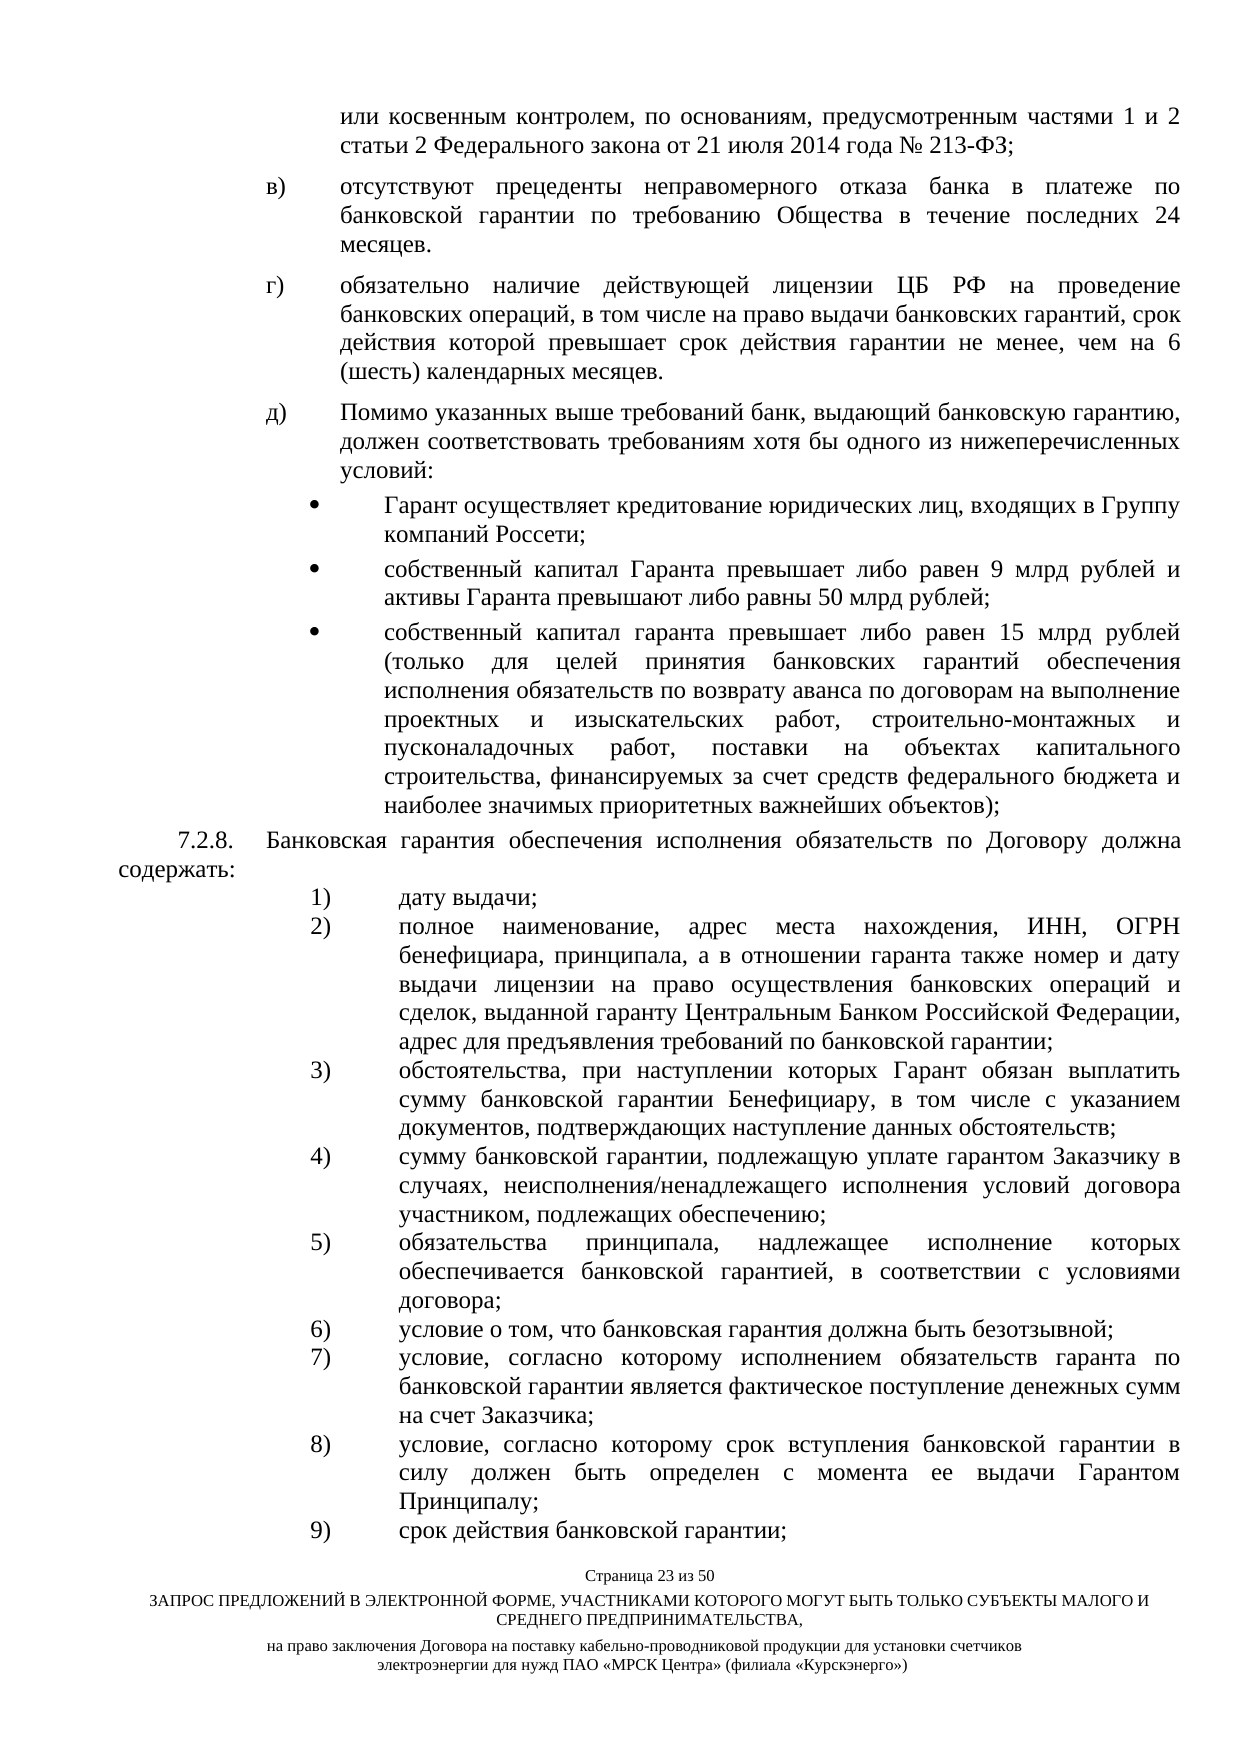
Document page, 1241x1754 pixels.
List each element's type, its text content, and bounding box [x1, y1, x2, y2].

list Банковская гарантия обеспечения исполнения обязательств по Договору должна содержать: [118, 825, 1181, 882]
list отсутствуют прецеденты неправомерного отказа банка в платеже по банковской гарантии по требованию Общества в течение последних 24 месяцев. [266, 171, 1181, 257]
list условие, согласно которому исполнением обязательств гаранта по банковской гарантии является фактическое поступление денежных сумм на счет Заказчика; [310, 1342, 1181, 1429]
list собственный капитал гаранта превышает либо равен 15 млрд рублей (только для целей принятия банковских гарантий обеспечения исполнения обязательств по возврату аванса по договорам на выполнение проектных и изыскательских работ, строительно-монтажных и пусконаладочных работ, поставки на объектах капитального строительства, финансируемых за счет средств федерального бюджета и наиболее значимых приоритетных важнейших объектов); [310, 617, 1181, 819]
list условие, согласно которому срок вступления банковской гарантии в силу должен быть определен с момента ее выдачи Гарантом Принципалу; [310, 1429, 1181, 1515]
list сумму банковской гарантии, подлежащую уплате гарантом Заказчику в случаях, неисполнения/ненадлежащего исполнения условий договора участником, подлежащих обеспечению; [310, 1141, 1181, 1227]
list полное наименование, адрес места нахождения, ИНН, ОГРН бенефициара, принципала, а в отношении гаранта также номер и дату выдачи лицензии на право осуществления банковских операций и сделок, выданной гаранту Центральным Банком Российской Федерации, адрес для предъявления требований по банковской гарантии; [310, 911, 1181, 1055]
list обязательства принципала, надлежащее исполнение которых обеспечивается банковской гарантией, в соответствии с условиями договора; [310, 1227, 1181, 1314]
list Помимо указанных выше требований банк, выдающий банковскую гарантию, должен соответствовать требованиям хотя бы одного из нижеперечисленных условий: [266, 397, 1181, 484]
list дату выдачи; [310, 882, 1181, 911]
list обстоятельства, при наступлении которых Гарант обязан выплатить сумму банковской гарантии Бенефициару, в том числе с указанием документов, подтверждающих наступление данных обстоятельств; [310, 1055, 1181, 1141]
list собственный капитал Гаранта превышает либо равен 9 млрд рублей и активы Гаранта превышают либо равны 50 млрд рублей; [310, 554, 1181, 611]
list Гарант осуществляет кредитование юридических лиц, входящих в Группу компаний Россети; [310, 490, 1181, 547]
list условие о том, что банковская гарантия должна быть безотзывной; [310, 1314, 1181, 1342]
list срок действия банковской гарантии; [310, 1515, 1181, 1544]
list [266, 101, 1181, 159]
list обязательно наличие действующей лицензии ЦБ РФ на проведение банковских операций, в том числе на право выдачи банковских гарантий, срок действия которой превышает срок действия гарантии не менее, чем на 6 (шесть) календарных месяцев. [266, 270, 1181, 385]
